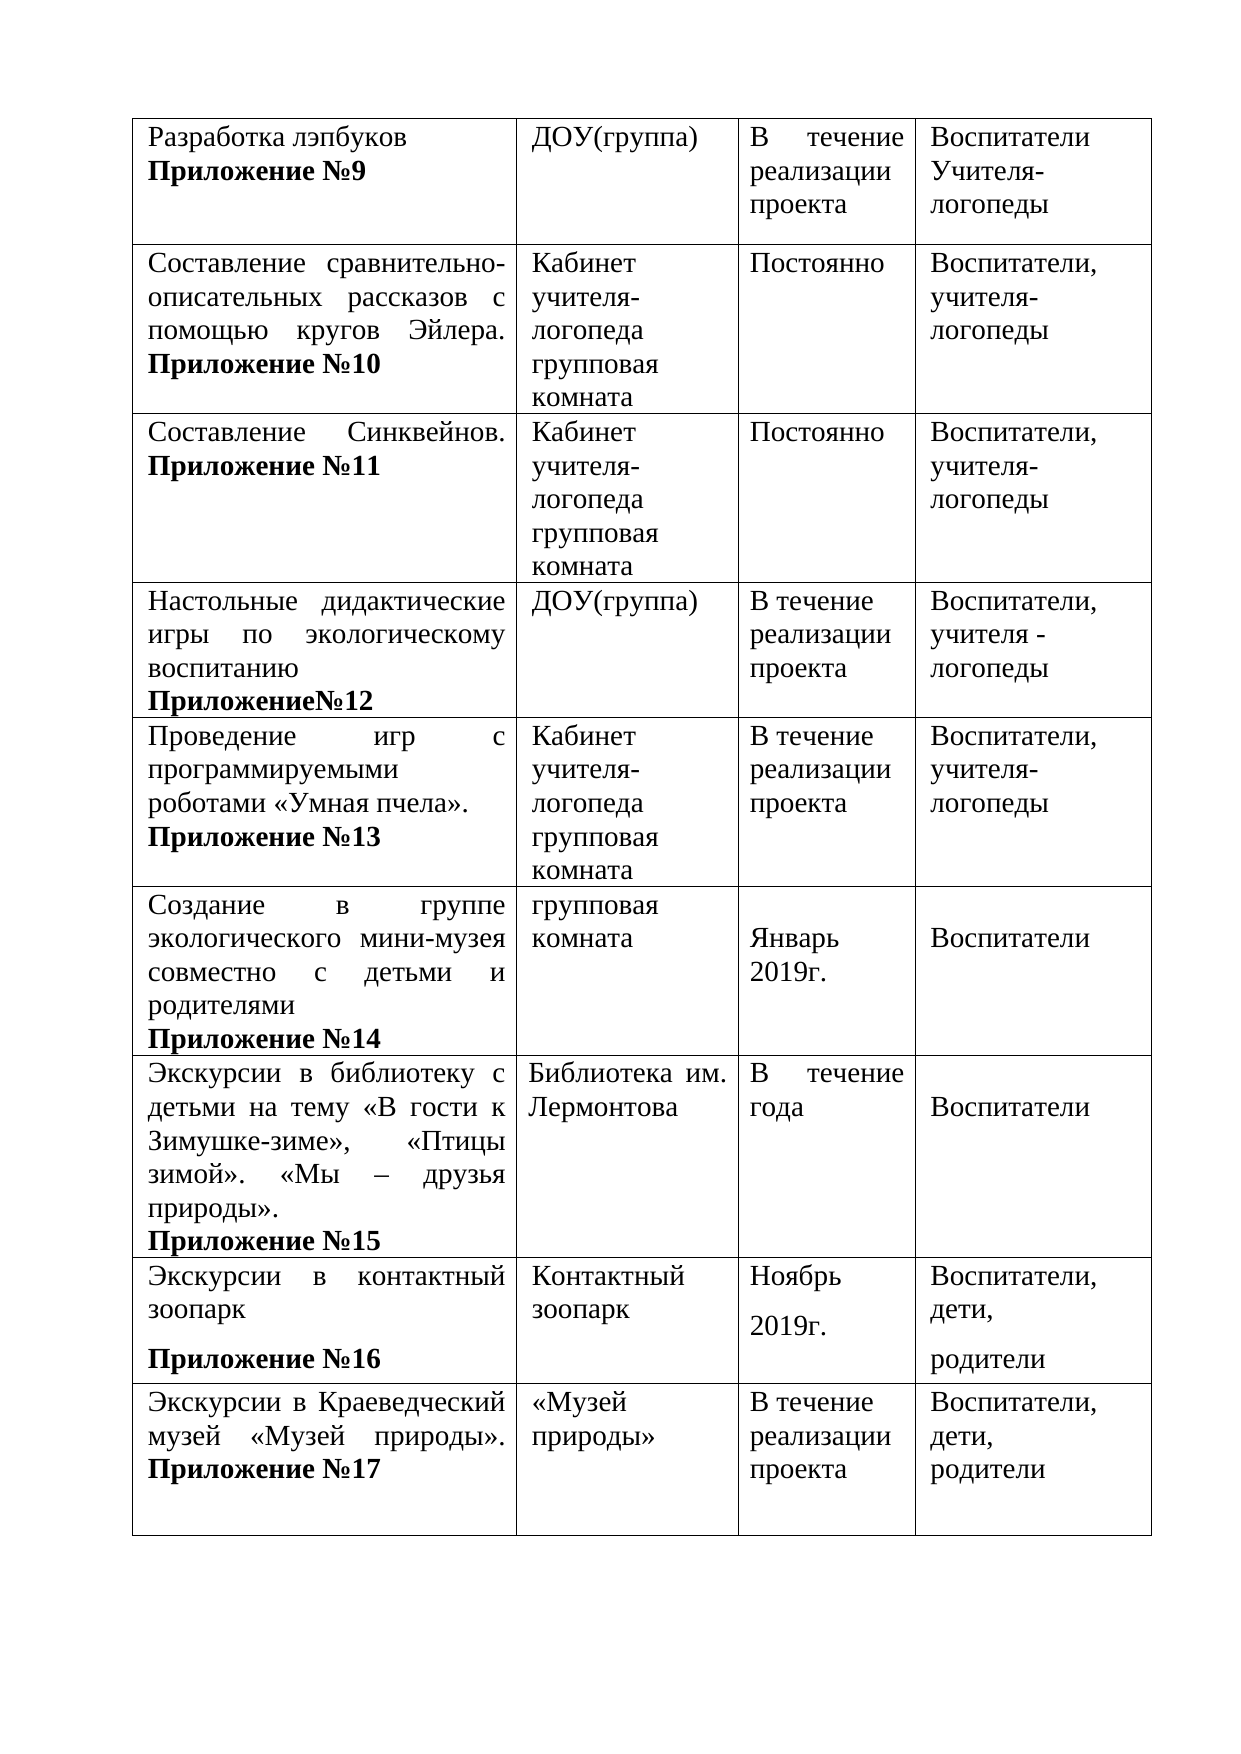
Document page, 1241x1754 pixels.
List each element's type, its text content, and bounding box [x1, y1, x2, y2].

table_cell Воспитатели, учителя - логопеды [916, 583, 1151, 717]
table_cell Составление Синквейнов. Приложение №11 [133, 414, 516, 582]
table_cell Воспитатели [916, 887, 1151, 1054]
table_cell Воспитатели, дети, родители [916, 1258, 1151, 1383]
table_cell ДОУ(группа) [517, 119, 738, 244]
table_cell Воспитатели, учителя-логопеды [916, 718, 1151, 886]
table_cell Воспитатели, дети, родители [916, 1384, 1151, 1535]
table_cell Создание в группе экологического мини-музея совместно с детьми и родителями Приложение №14 [133, 887, 516, 1054]
table_cell Январь 2019г. [739, 887, 915, 1054]
table_cell Проведение игр с программируемыми роботами «Умная пчела». Приложение №13 [133, 718, 516, 886]
table_cell Воспитатели, учителя-логопеды [916, 245, 1151, 413]
table_cell Настольные дидактические игры по экологическому воспитанию Приложение№12 [133, 583, 516, 717]
table_cell Воспитатели, учителя-логопеды [916, 414, 1151, 582]
table_cell В течение года [739, 1056, 915, 1257]
table_cell «Музей природы» [517, 1384, 738, 1535]
table_cell В течение реализации проекта [739, 119, 915, 244]
table_cell В течение реализации проекта [739, 1384, 915, 1535]
table_cell Воспитатели [916, 1056, 1151, 1257]
table_cell Кабинет учителя-логопеда групповая комната [517, 414, 738, 582]
table_cell Контактный зоопарк [517, 1258, 738, 1383]
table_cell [916, 119, 1151, 244]
table_cell Ноябрь 2019г. [739, 1258, 915, 1383]
table_cell В течение реализации проекта [739, 718, 915, 886]
table_cell Кабинет учителя-логопеда групповая комната [517, 245, 738, 413]
table_cell Экскурсии в библиотеку с детьми на тему «В гости к Зимушке-зиме», «Птицы зимой». «Мы – друзья природы». Приложение №15 [133, 1056, 516, 1257]
table_cell Постоянно [739, 245, 915, 413]
table_cell Постоянно [739, 414, 915, 582]
table_cell ДОУ(группа) [517, 583, 738, 717]
table_cell В течение реализации проекта [739, 583, 915, 717]
table_cell Кабинет учителя-логопеда групповая комната [517, 718, 738, 886]
table_cell Библиотека им. Лермонтова [517, 1056, 738, 1257]
table_cell Экскурсии в Краеведческий музей «Музей природы». Приложение №17 [133, 1384, 516, 1535]
table_cell групповая комната [517, 887, 738, 1054]
table_cell Составление сравнительно-описательных рассказов с помощью кругов Эйлера. Приложение №10 [133, 245, 516, 413]
table_cell Разработка лэпбуков Приложение №9 [133, 119, 516, 244]
table_cell Экскурсии в контактный зоопарк Приложение №16 [133, 1258, 516, 1383]
